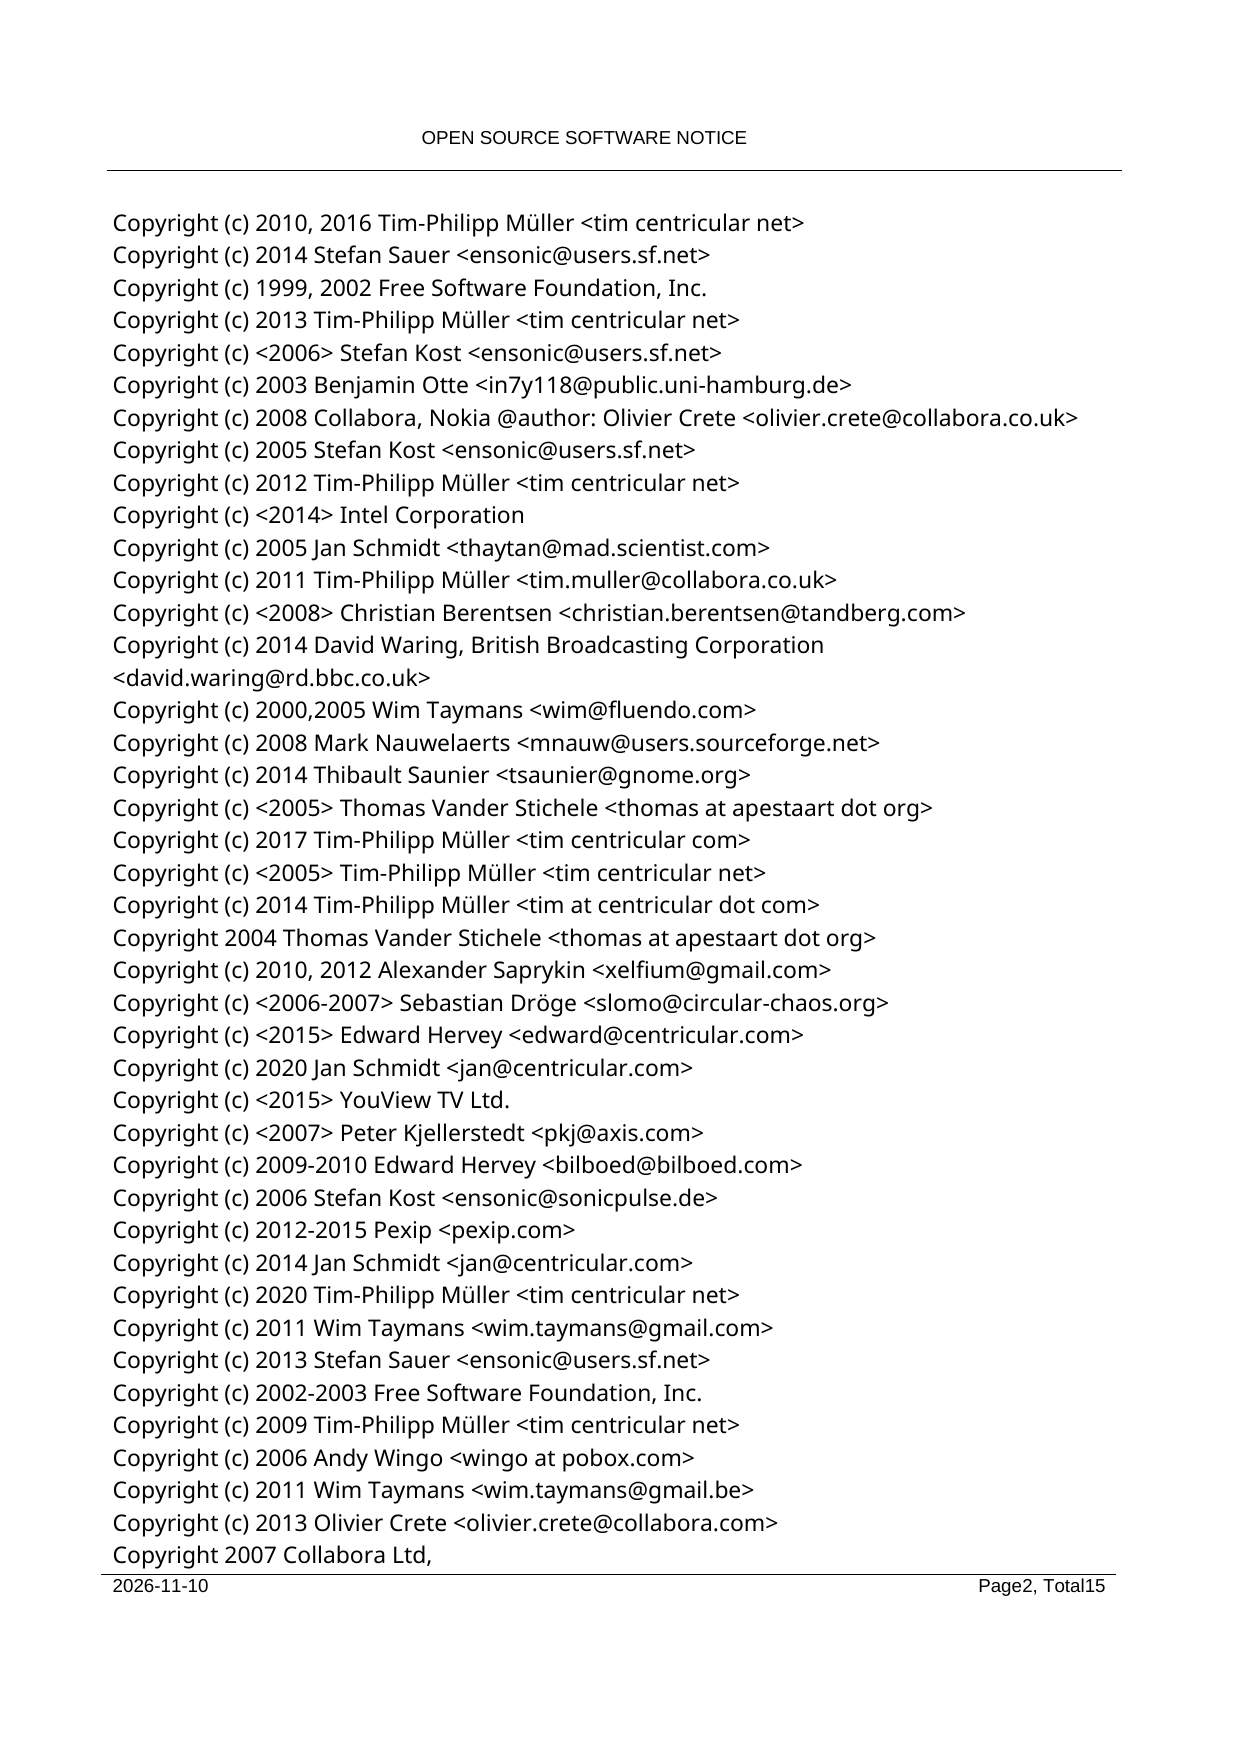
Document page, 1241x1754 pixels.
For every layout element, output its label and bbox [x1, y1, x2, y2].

text [112, 206, 1128, 1571]
